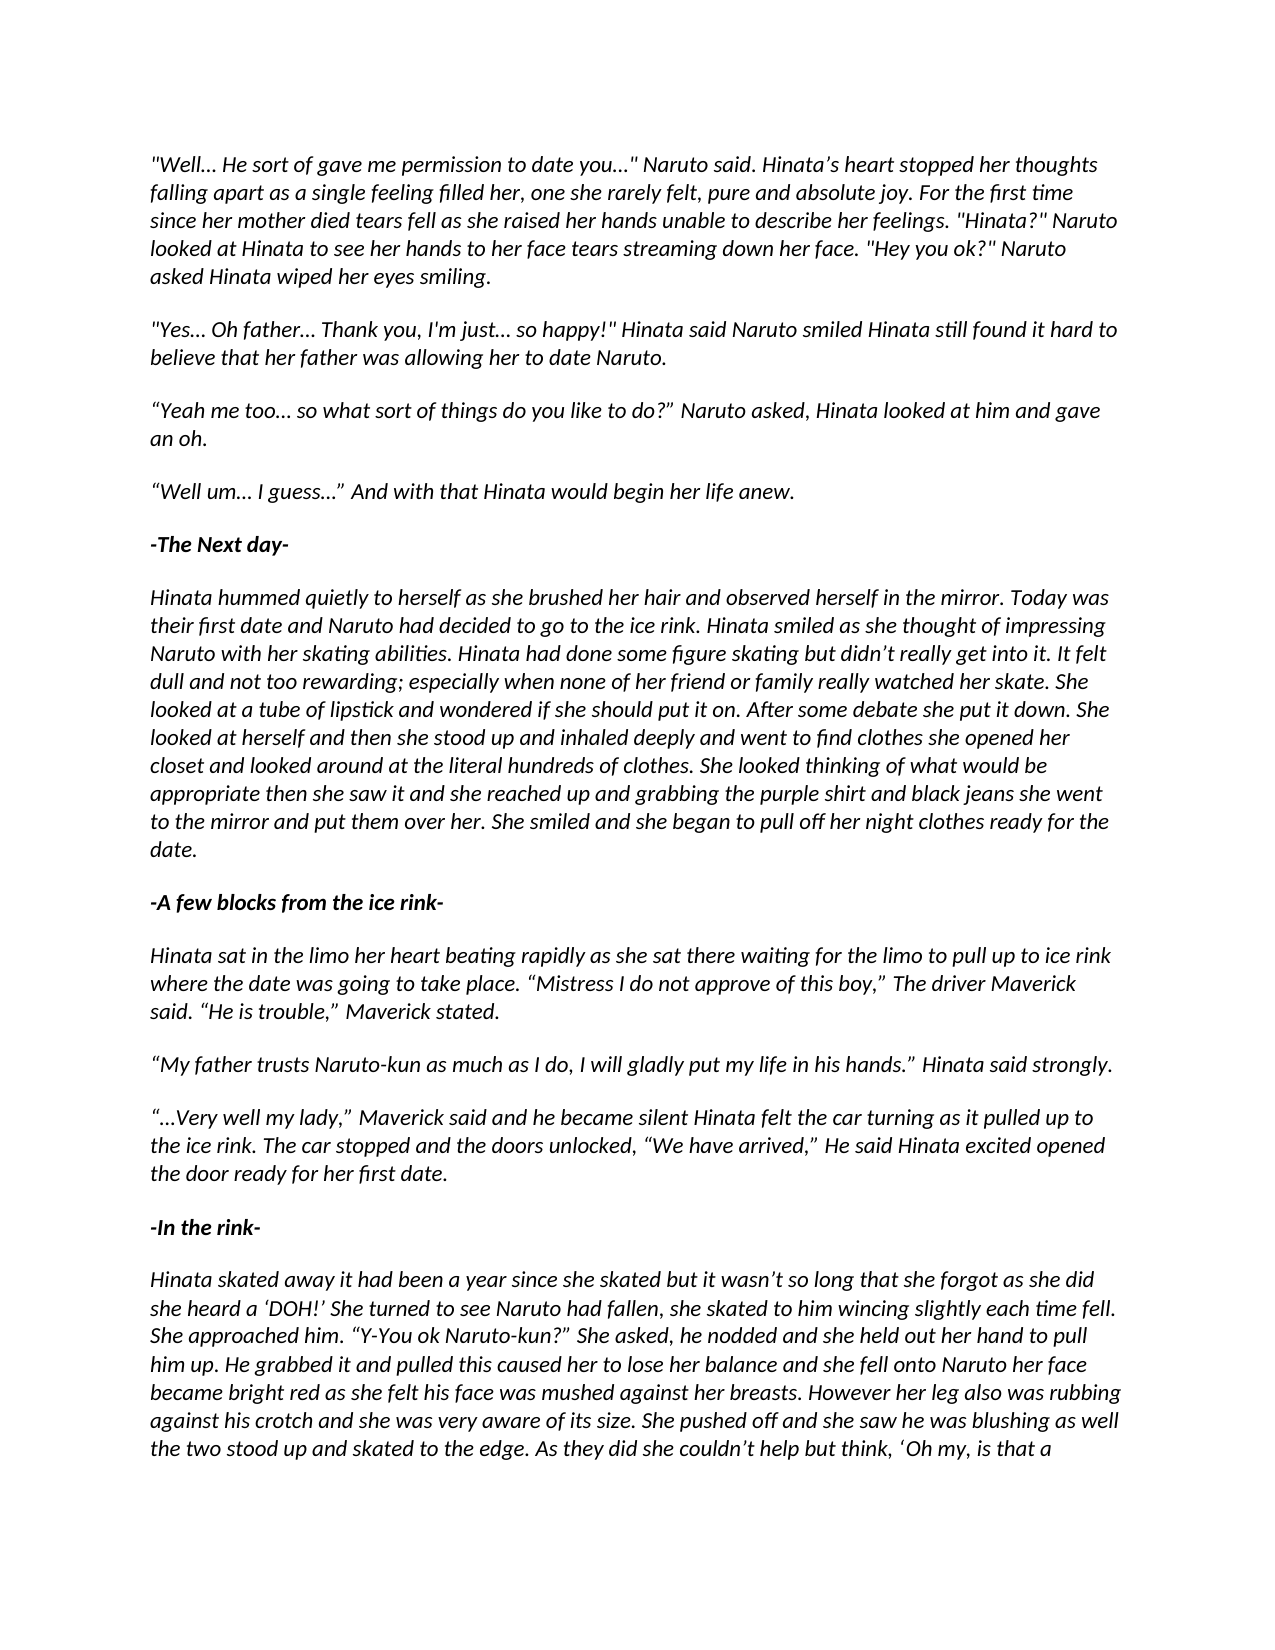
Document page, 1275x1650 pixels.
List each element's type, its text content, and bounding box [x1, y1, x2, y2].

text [150, 1266, 1125, 1462]
text “Well um… I guess…” And with that Hinata would begin her life anew. [150, 477, 1125, 505]
text -In the rink- [150, 1213, 1125, 1241]
text "Well… He sort of gave me permission to date you…" Naruto said. Hinata’s heart stopped her thoughts falling apart as a single feeling filled her, one she rarely felt, pure and absolute joy. For the first time since her mother died tears fell as she raised her hands unable to describe her feelings. "Hinata?" Naruto looked at Hinata to see her hands to her face tears streaming down her face. "Hey you ok?" Naruto asked Hinata wiped her eyes smiling. [150, 150, 1125, 290]
text Hinata sat in the limo her heart beating rapidly as she sat there waiting for the limo to pull up to ice rink where the date was going to take place. “Mistress I do not approve of this boy,” The driver Maverick said. “He is trouble,” Maverick stated. [150, 941, 1125, 1026]
text "Yes… Oh father… Thank you, I'm just… so happy!" Hinata said Naruto smiled Hinata still found it hard to believe that her father was allowing her to date Naruto. [150, 315, 1125, 371]
text -The Next day- [150, 530, 1125, 558]
text Hinata hummed quietly to herself as she brushed her hair and observed herself in the mirror. Today was their first date and Naruto had decided to go to the ice rink. Hinata smiled as she thought of impressing Naruto with her skating abilities. Hinata had done some figure skating but didn’t really get into it. It felt dull and not too rewarding; especially when none of her friend or family really watched her skate. She looked at a tube of lipstick and wondered if she should put it on. After some debate she put it down. She looked at herself and then she stood up and inhaled deeply and went to find clothes she opened her closet and looked around at the literal hundreds of clothes. She looked thinking of what would be appropriate then she saw it and she reached up and grabbing the purple shirt and black jeans she went to the mirror and put them over her. She smiled and she began to pull off her night clothes ready for the date. [150, 583, 1125, 863]
text -A few blocks from the ice rink- [150, 888, 1125, 916]
text “…Very well my lady,” Maverick said and he became silent Hinata felt the car turning as it pulled up to the ice rink. The car stopped and the doors unlocked, “We have arrived,” He said Hinata excited opened the door ready for her first date. [150, 1103, 1125, 1188]
text “Yeah me too… so what sort of things do you like to do?” Naruto asked, Hinata looked at him and gave an oh. [150, 396, 1125, 452]
text “My father trusts Naruto-kun as much as I do, I will gladly put my life in his hands.” Hinata said strongly. [150, 1051, 1125, 1078]
